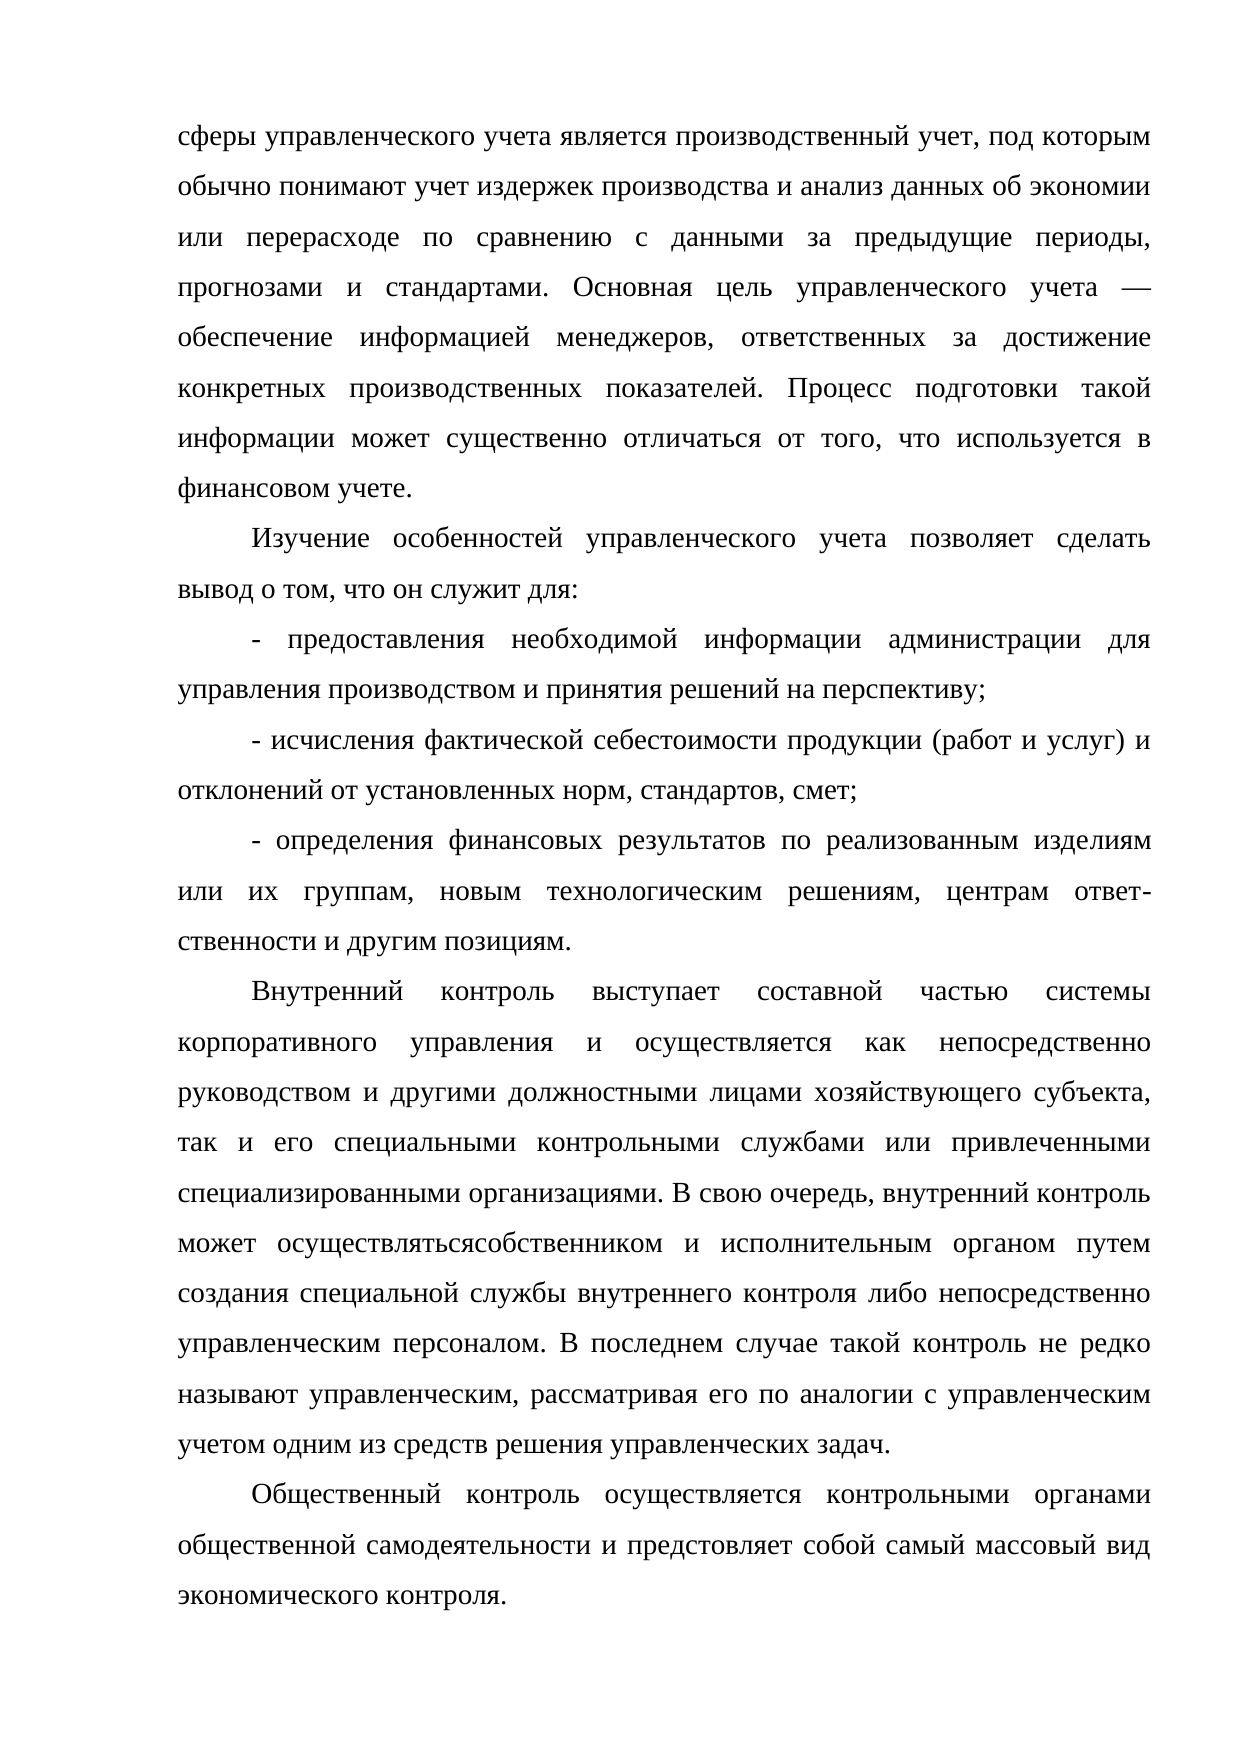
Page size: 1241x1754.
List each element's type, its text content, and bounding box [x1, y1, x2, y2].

text Внутренний контроль выступает составной частью системы корпоративного управления и осуществляется как непосредственно руководством и другими должностными лицами хозяйствующего субъекта, так и его специальными контрольными службами или привлеченными специализированными организациями. В свою очередь, внутренний контроль может осуществлятьсясобственником и исполнительным органом путем создания специальной службы внутреннего контроля либо непосредственно управленческим персоналом. В последнем случае такой контроль не редко называют управленческим, рассматривая его по аналогии с управленческим учетом одним из средств решения управленческих задач. [177, 973, 1152, 1460]
text - исчисления фактической себестоимости продукции (работ и услуг) и отклонений от установленных норм, стандартов, смет; [177, 722, 1152, 806]
text - определения финансовых результатов по реализованным изделиям или их группам, новым технологическим решениям, центрам ответственности и другим позициям. [177, 822, 1152, 957]
text - предоставления необходимой информации администрации для управления производством и принятия решений на перспективу; [177, 621, 1152, 705]
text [177, 118, 1152, 504]
text Изучение особенностей управленческого учета позволяет сделать вывод о том, что он служит для: [177, 521, 1152, 604]
text Общественный контроль осуществляется контрольными органами общественной самодеятельности и предстовляет собой самый массовый вид экономического контроля. [177, 1477, 1152, 1611]
